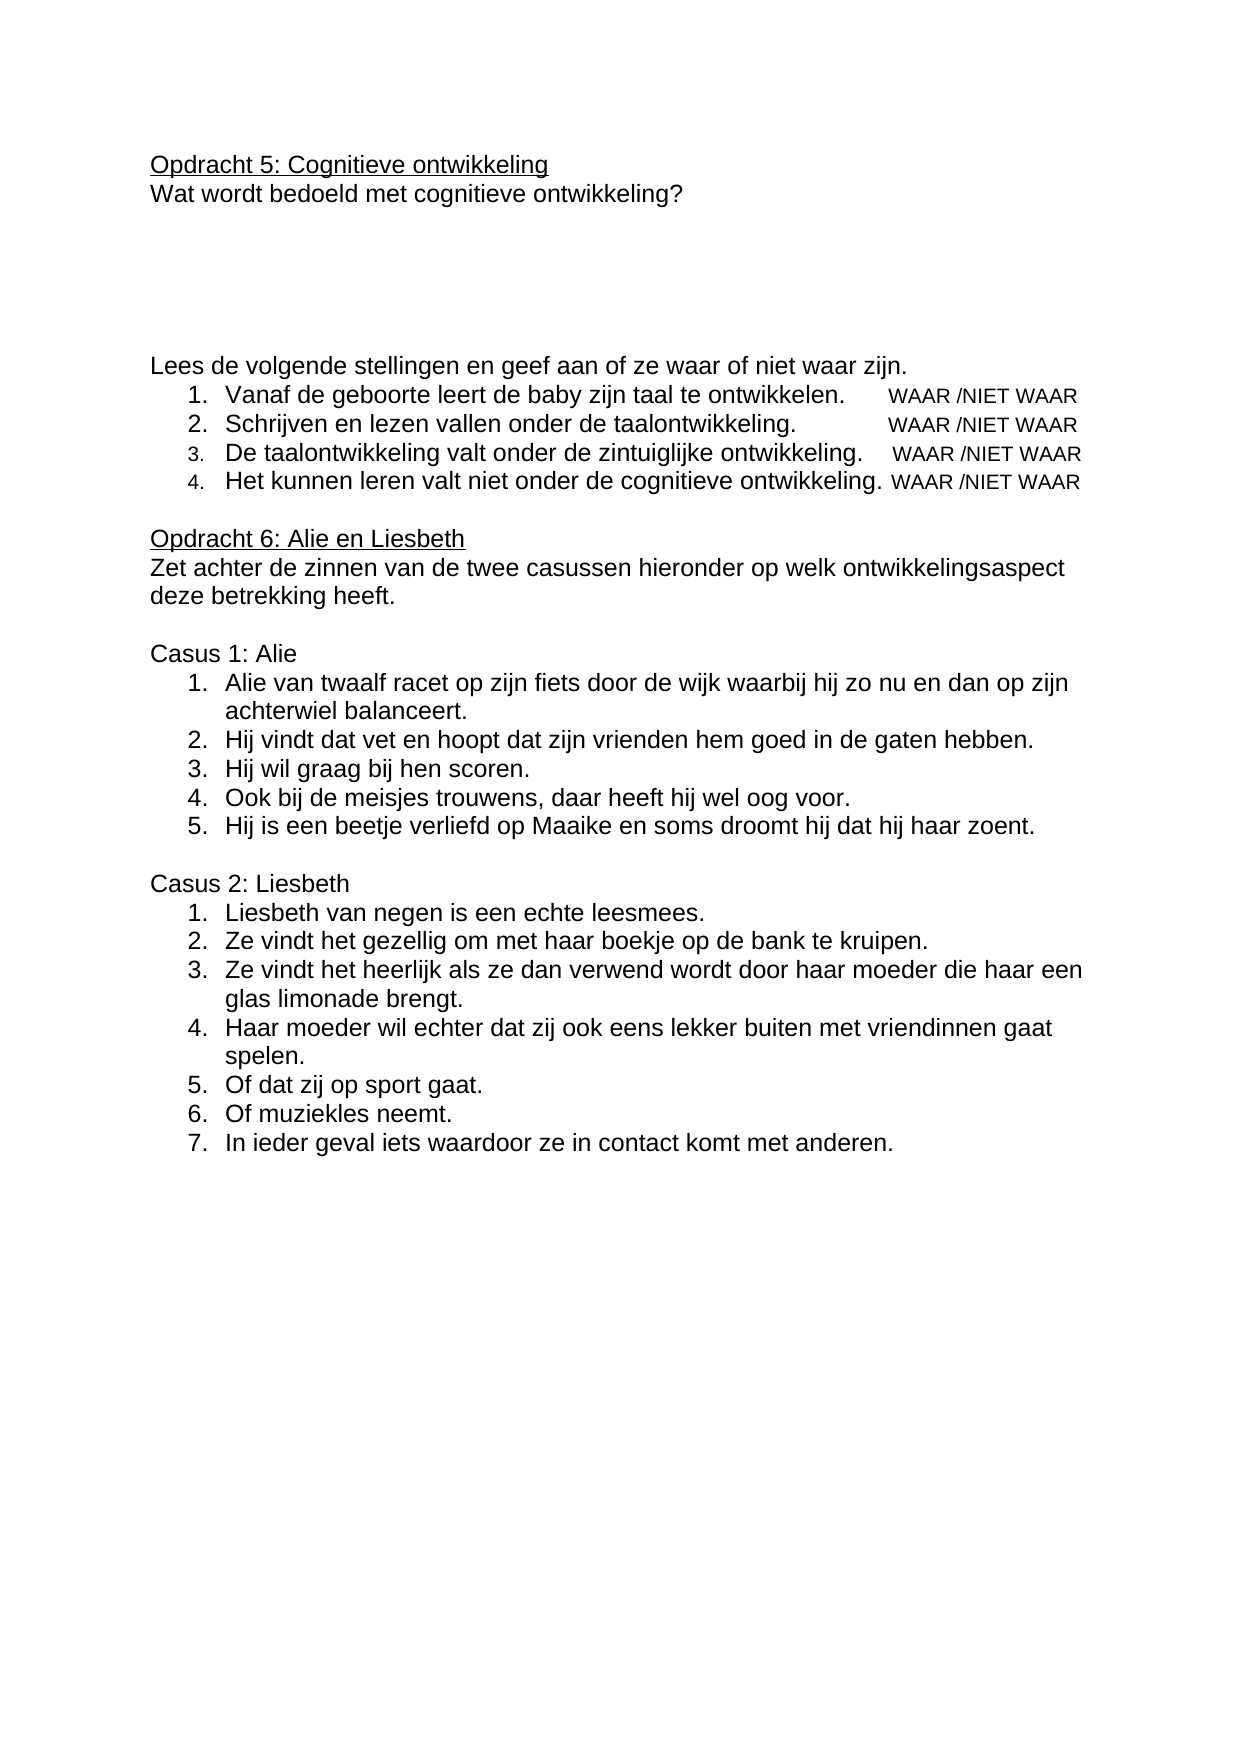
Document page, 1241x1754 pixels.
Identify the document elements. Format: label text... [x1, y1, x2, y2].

list Of muziekles neemt. [187, 1099, 1090, 1127]
list Liesbeth van negen is een echte leesmees. [187, 897, 1090, 926]
list Of dat zij op sport gaat. [187, 1070, 1090, 1099]
list De taalontwikkeling valt onder de zintuiglijke ontwikkeling. WAAR /NIET WAAR [187, 437, 1090, 466]
text Casus 1: Alie [150, 639, 1090, 667]
list Schrijven en lezen vallen onder de taalontwikkeling. WAAR /NIET WAAR [187, 409, 1090, 437]
text Lees de volgende stellingen en geef aan of ze waar of niet waar zijn. [150, 351, 1090, 380]
list Ze vindt het gezellig om met haar boekje op de bank te kruipen. [187, 926, 1090, 955]
list Hij is een beetje verliefd op Maaike en soms droomt hij dat hij haar zoent. [187, 811, 1090, 840]
text Opdracht 5: Cognitieve ontwikkeling [150, 150, 1090, 179]
list Ze vindt het heerlijk als ze dan verwend wordt door haar moeder die haar een glas limonade brengt. [187, 955, 1090, 1012]
list Haar moeder wil echter dat zij ook eens lekker buiten met vriendinnen gaat spelen. [187, 1012, 1090, 1070]
text Zet achter de zinnen van de twee casussen hieronder op welk ontwikkelingsaspect deze betrekking heeft. [150, 552, 1090, 610]
text Wat wordt bedoeld met cognitieve ontwikkeling? [150, 179, 1090, 207]
list Ook bij de meisjes trouwens, daar heeft hij wel oog voor. [187, 782, 1090, 811]
list In ieder geval iets waardoor ze in contact komt met anderen. [187, 1127, 1090, 1156]
list Het kunnen leren valt niet onder de cognitieve ontwikkeling. WAAR /NIET WAAR [187, 466, 1090, 495]
list Hij wil graag bij hen scoren. [187, 754, 1090, 782]
list Hij vindt dat vet en hoopt dat zijn vrienden hem goed in de gaten hebben. [187, 725, 1090, 754]
list Vanaf de geboorte leert de baby zijn taal te ontwikkelen. WAAR /NIET WAAR [187, 380, 1090, 409]
text Opdracht 6: Alie en Liesbeth [150, 524, 1090, 552]
list Alie van twaalf racet op zijn fiets door de wijk waarbij hij zo nu en dan op zijn achterwiel balanceert. [187, 667, 1090, 725]
text Casus 2: Liesbeth [150, 869, 1090, 897]
